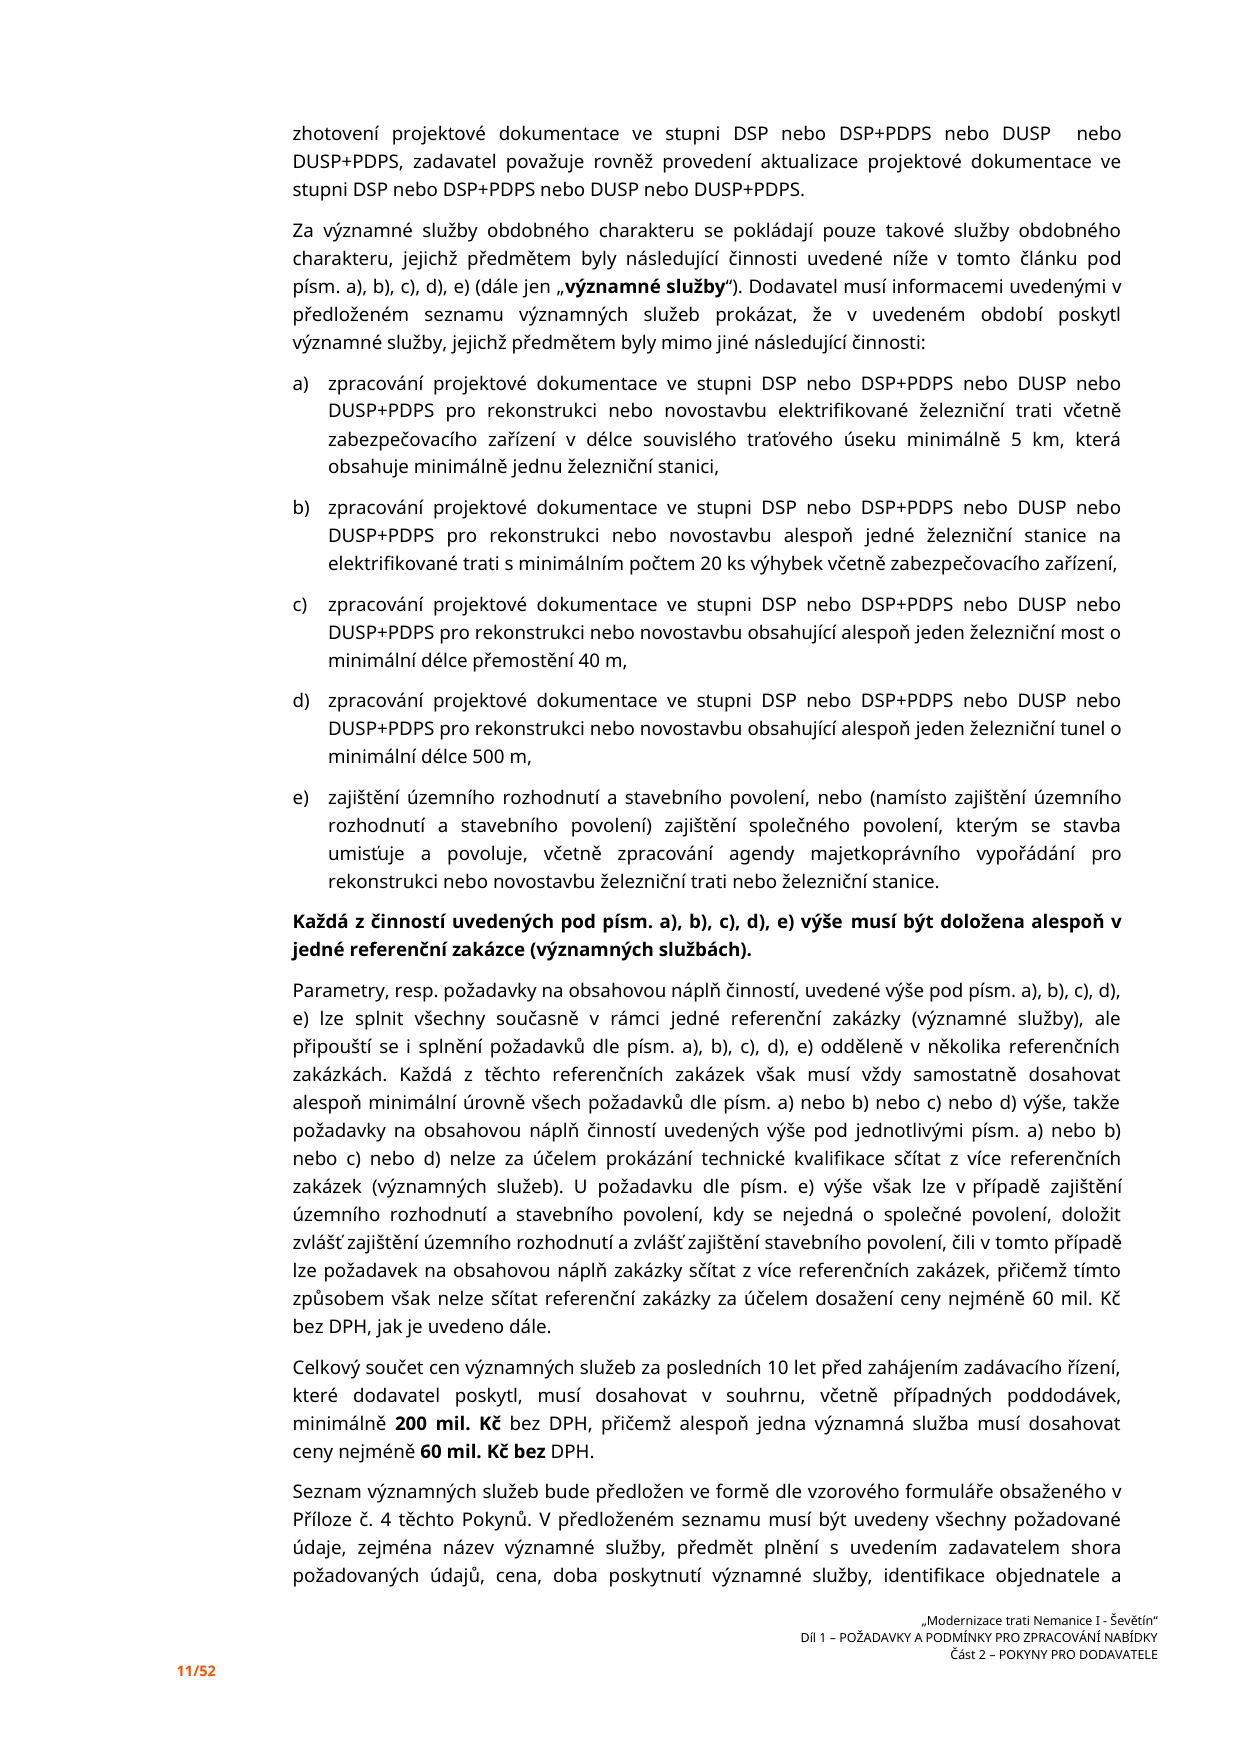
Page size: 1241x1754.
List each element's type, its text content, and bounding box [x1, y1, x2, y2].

list zajištění územního rozhodnutí a stavebního povolení, nebo (namísto zajištění územního rozhodnutí a stavebního povolení) zajištění společného povolení, kterým se stavba umisťuje a povoluje, včetně zpracování agendy majetkoprávního vypořádání pro rekonstrukci nebo novostavbu železniční trati nebo železniční stanice. [292, 784, 1122, 894]
list zpracování projektové dokumentace ve stupni DSP nebo DSP+PDPS nebo DUSP nebo DUSP+PDPS pro rekonstrukci nebo novostavbu alespoň jedné železniční stanice na elektrifikované trati s minimálním počtem 20 ks výhybek včetně zabezpečovacího zařízení, [292, 494, 1122, 576]
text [292, 121, 1122, 202]
list zpracování projektové dokumentace ve stupni DSP nebo DSP+PDPS nebo DUSP nebo DUSP+PDPS pro rekonstrukci nebo novostavbu obsahující alespoň jeden železniční tunel o minimální délce 500 m, [292, 687, 1122, 769]
text Celkový součet cen významných služeb za posledních 10 let před zahájením zadávacího řízení, které dodavatel poskytl, musí dosahovat v souhrnu, včetně případných poddodávek, minimálně 200 mil. Kč bez DPH, přičemž alespoň jedna významná služba musí dosahovat ceny nejméně 60 mil. Kč bez DPH. [292, 1354, 1122, 1463]
text Každá z činností uvedených pod písm. a), b), c), d), e) výše musí být doložena alespoň v jedné referenční zakázce (významných službách). [292, 909, 1122, 962]
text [292, 1478, 1122, 1588]
text Za významné služby obdobného charakteru se pokládají pouze takové služby obdobného charakteru, jejichž předmětem byly následující činnosti uvedené níže v tomto článku pod písm. a), b), c), d), e) (dále jen „významné služby“). Dodavatel musí informacemi uvedenými v předloženém seznamu významných služeb prokázat, že v uvedeném období poskytl významné služby, jejichž předmětem byly mimo jiné následující činnosti: [292, 217, 1122, 355]
text Parametry, resp. požadavky na obsahovou náplň činností, uvedené výše pod písm. a), b), c), d), e) lze splnit všechny současně v rámci jedné referenční zakázky (významné služby), ale připouští se i splnění požadavků dle písm. a), b), c), d), e) odděleně v několika referenčních zakázkách. Každá z těchto referenčních zakázek však musí vždy samostatně dosahovat alespoň minimální úrovně všech požadavků dle písm. a) nebo b) nebo c) nebo d) výše, takže požadavky na obsahovou náplň činností uvedených výše pod jednotlivými písm. a) nebo b) nebo c) nebo d) nelze za účelem prokázání technické kvalifikace sčítat z více referenčních zakázek (významných služeb). U požadavku dle písm. e) výše však lze v případě zajištění územního rozhodnutí a stavebního povolení, kdy se nejedná o společné povolení, doložit zvlášť zajištění územního rozhodnutí a zvlášť zajištění stavebního povolení, čili v tomto případě lze požadavek na obsahovou náplň zakázky sčítat z více referenčních zakázek, přičemž tímto způsobem však nelze sčítat referenční zakázky za účelem dosažení ceny nejméně 60 mil. Kč bez DPH, jak je uvedeno dále. [292, 977, 1122, 1339]
list zpracování projektové dokumentace ve stupni DSP nebo DSP+PDPS nebo DUSP nebo DUSP+PDPS pro rekonstrukci nebo novostavbu elektrifikované železniční trati včetně zabezpečovacího zařízení v délce souvislého traťového úseku minimálně 5 km, která obsahuje minimálně jednu železniční stanici, [292, 370, 1122, 479]
list zpracování projektové dokumentace ve stupni DSP nebo DSP+PDPS nebo DUSP nebo DUSP+PDPS pro rekonstrukci nebo novostavbu obsahující alespoň jeden železniční most o minimální délce přemostění 40 m, [292, 591, 1122, 672]
